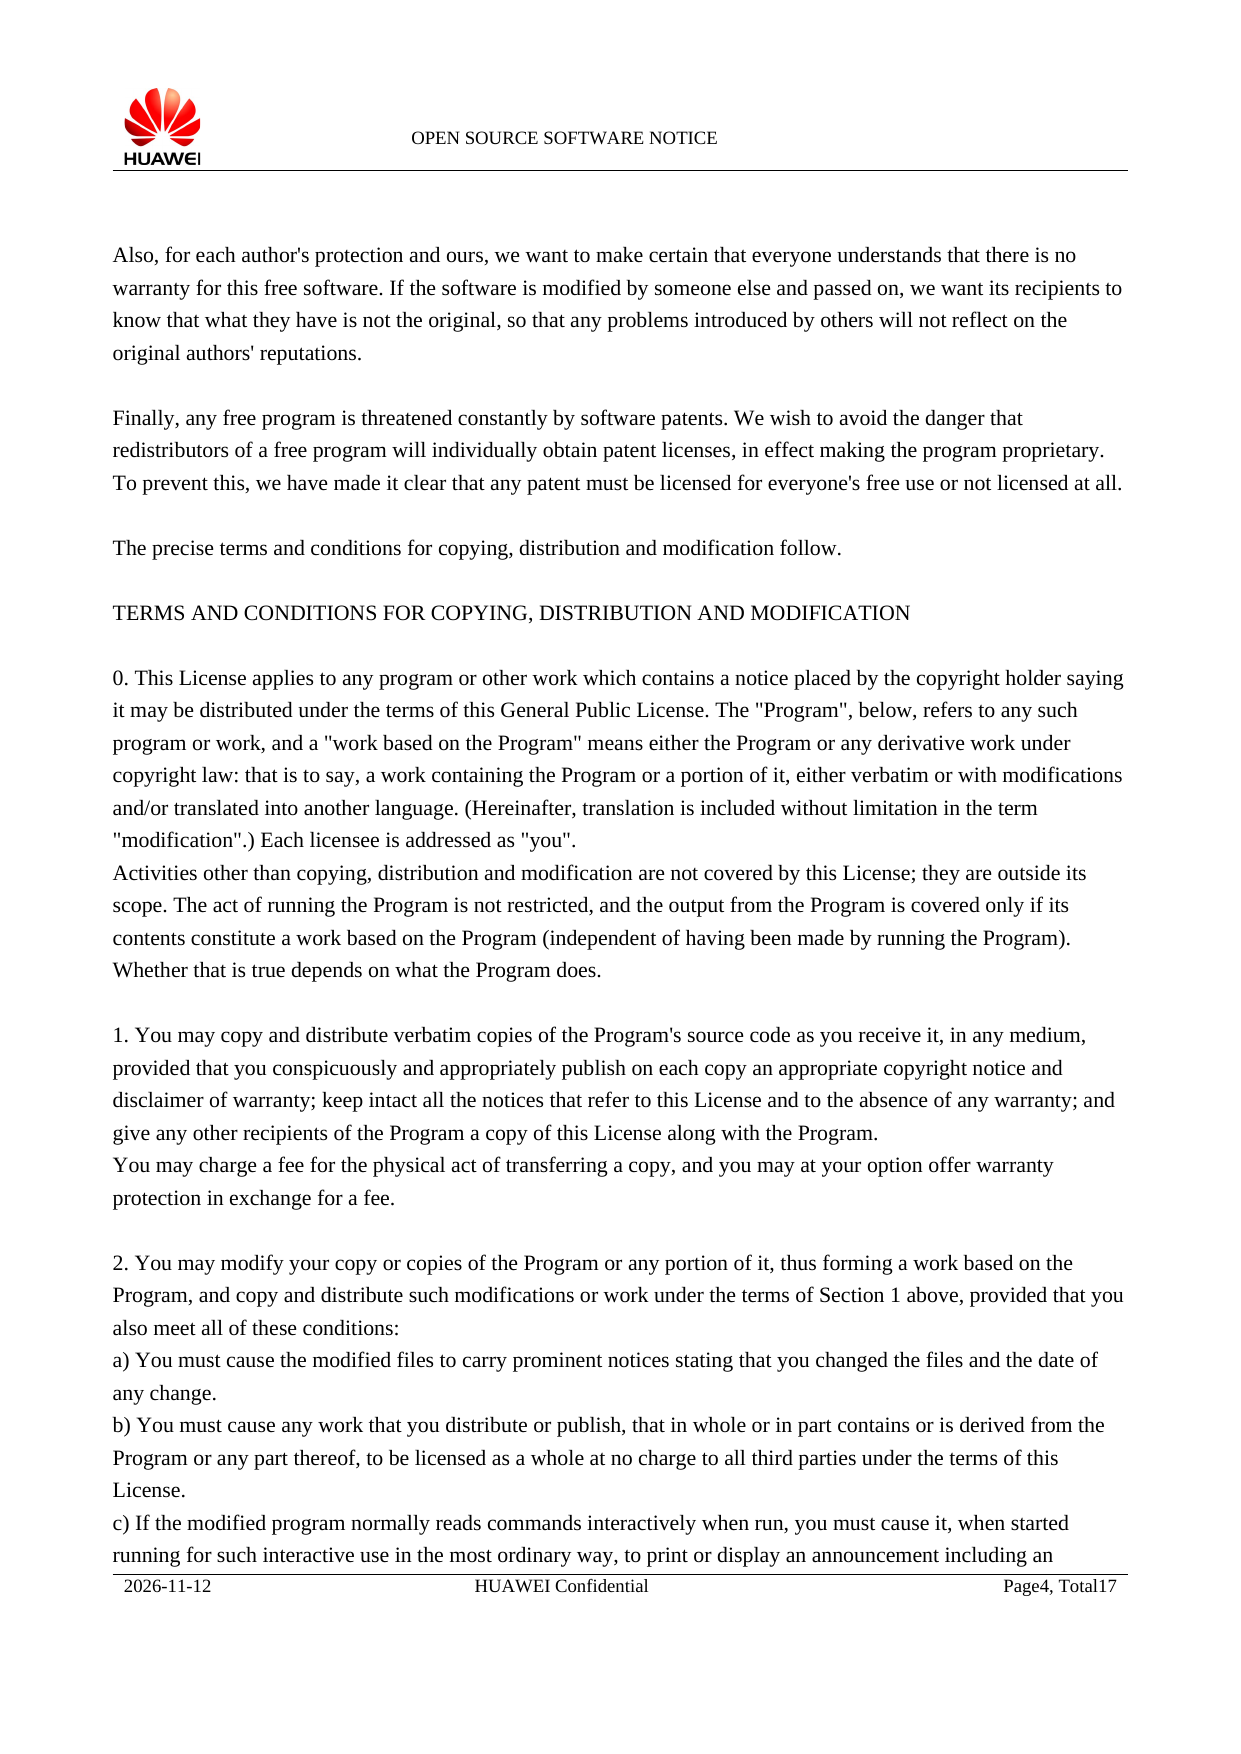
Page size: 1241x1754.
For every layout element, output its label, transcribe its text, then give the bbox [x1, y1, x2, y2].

picture [124, 88, 201, 165]
